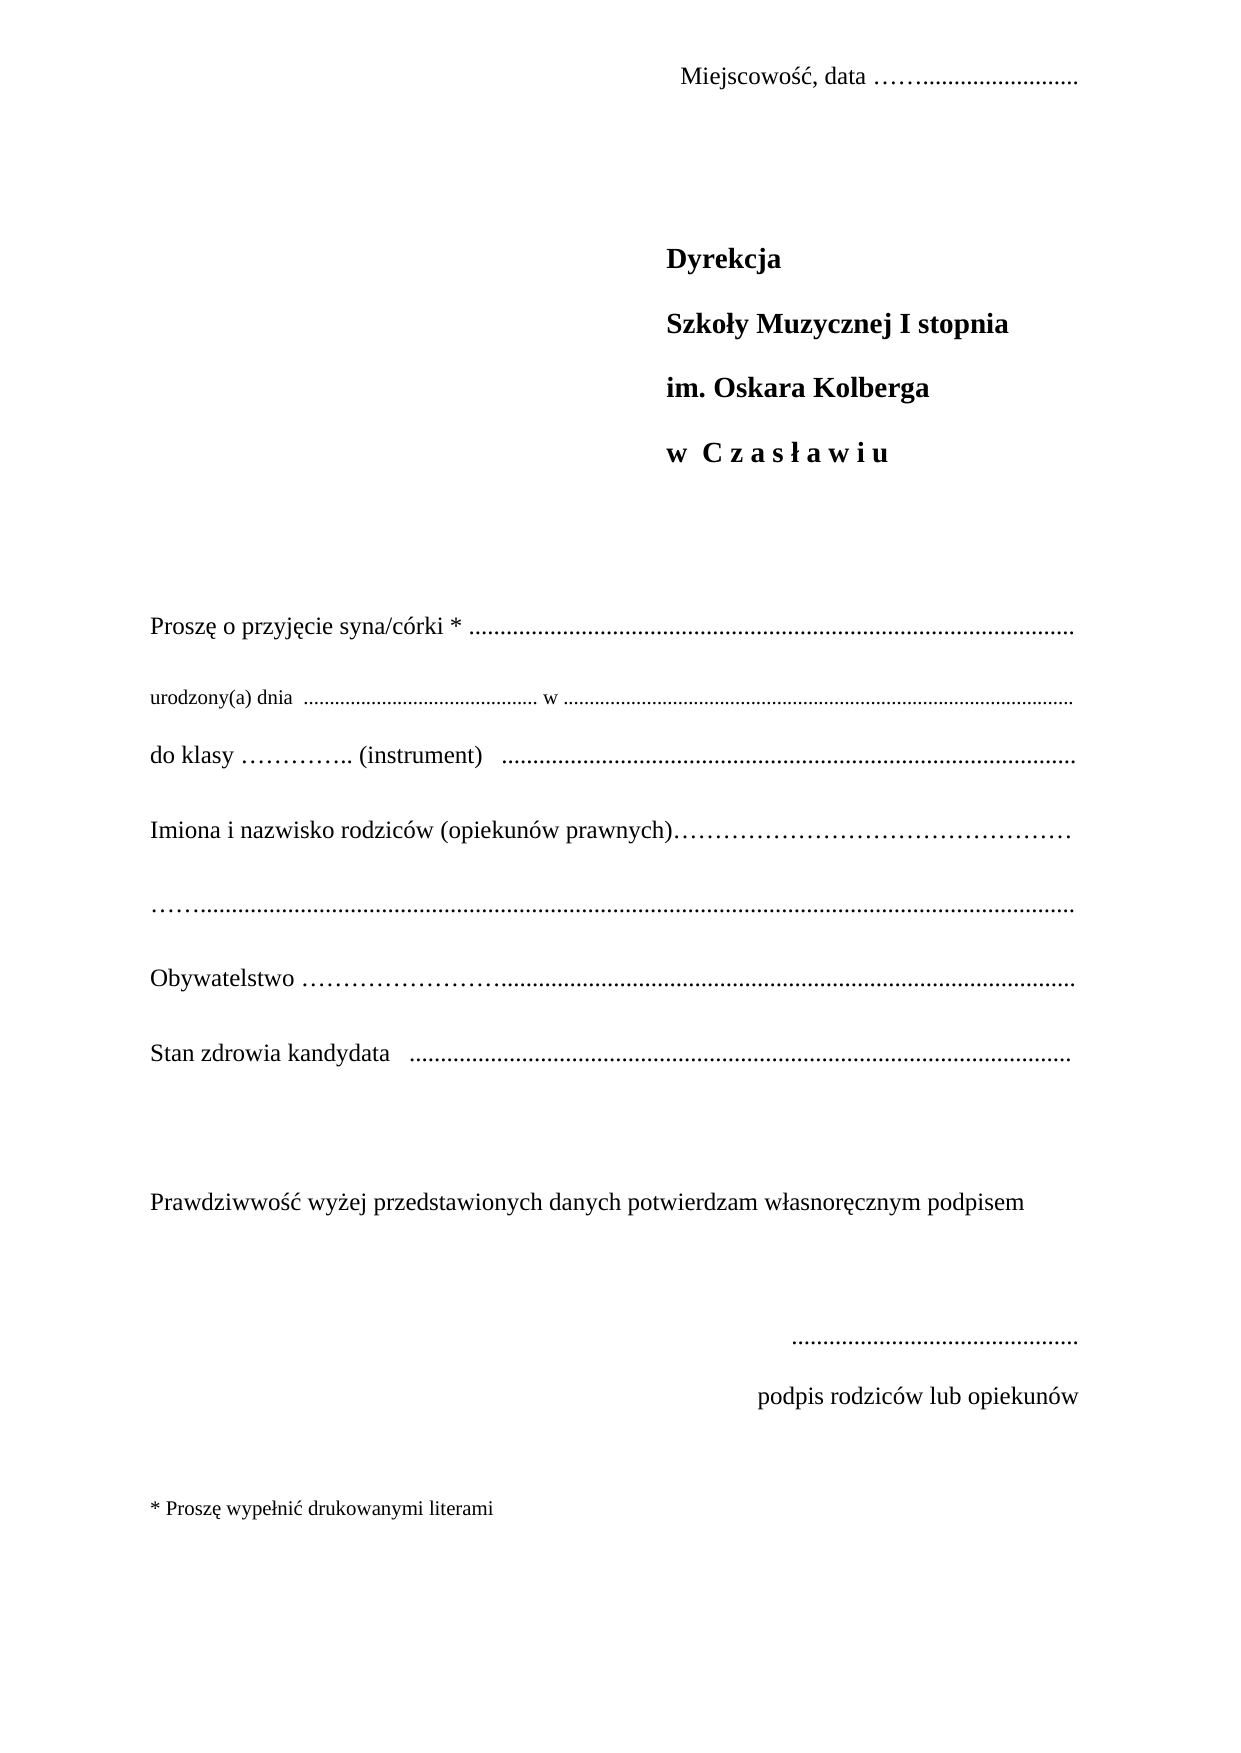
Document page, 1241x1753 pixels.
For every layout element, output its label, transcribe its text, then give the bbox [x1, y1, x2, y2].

text Dyrekcja [592, 241, 1078, 274]
text urodzony(a) dnia ............................................. w .................................................................................................. [150, 685, 1078, 709]
text Proszę o przyjęcie syna/córki * ................................................................................................. [150, 611, 1078, 639]
text podpis rodziców lub opiekunów [150, 1381, 1078, 1410]
text Szkoły Muzycznej I stopnia [592, 306, 1078, 339]
text im. Oskara Kolberga [592, 371, 1078, 404]
text w C z a s ł a w i u [592, 435, 1078, 469]
text Imiona i nazwisko rodziców (opiekunów prawnych)………………………………………… [150, 815, 1078, 843]
text Prawdziwwość wyżej przedstawionych danych potwierdzam własnoręcznym podpisem [150, 1187, 1078, 1215]
text .............................................. [150, 1321, 1078, 1350]
text * Proszę wypełnić drukowanymi literami [150, 1496, 1078, 1520]
text Stan zdrowia kandydata .......................................................................................................... [150, 1038, 1078, 1067]
text do klasy ………….. (instrument) ............................................................................................ [150, 740, 1078, 769]
text Obywatelstwo ……………………............................................................................................ [150, 963, 1078, 992]
text Miejscowość, data ……......................... [150, 61, 1078, 89]
text ……............................................................................................................................................ [150, 889, 1078, 918]
